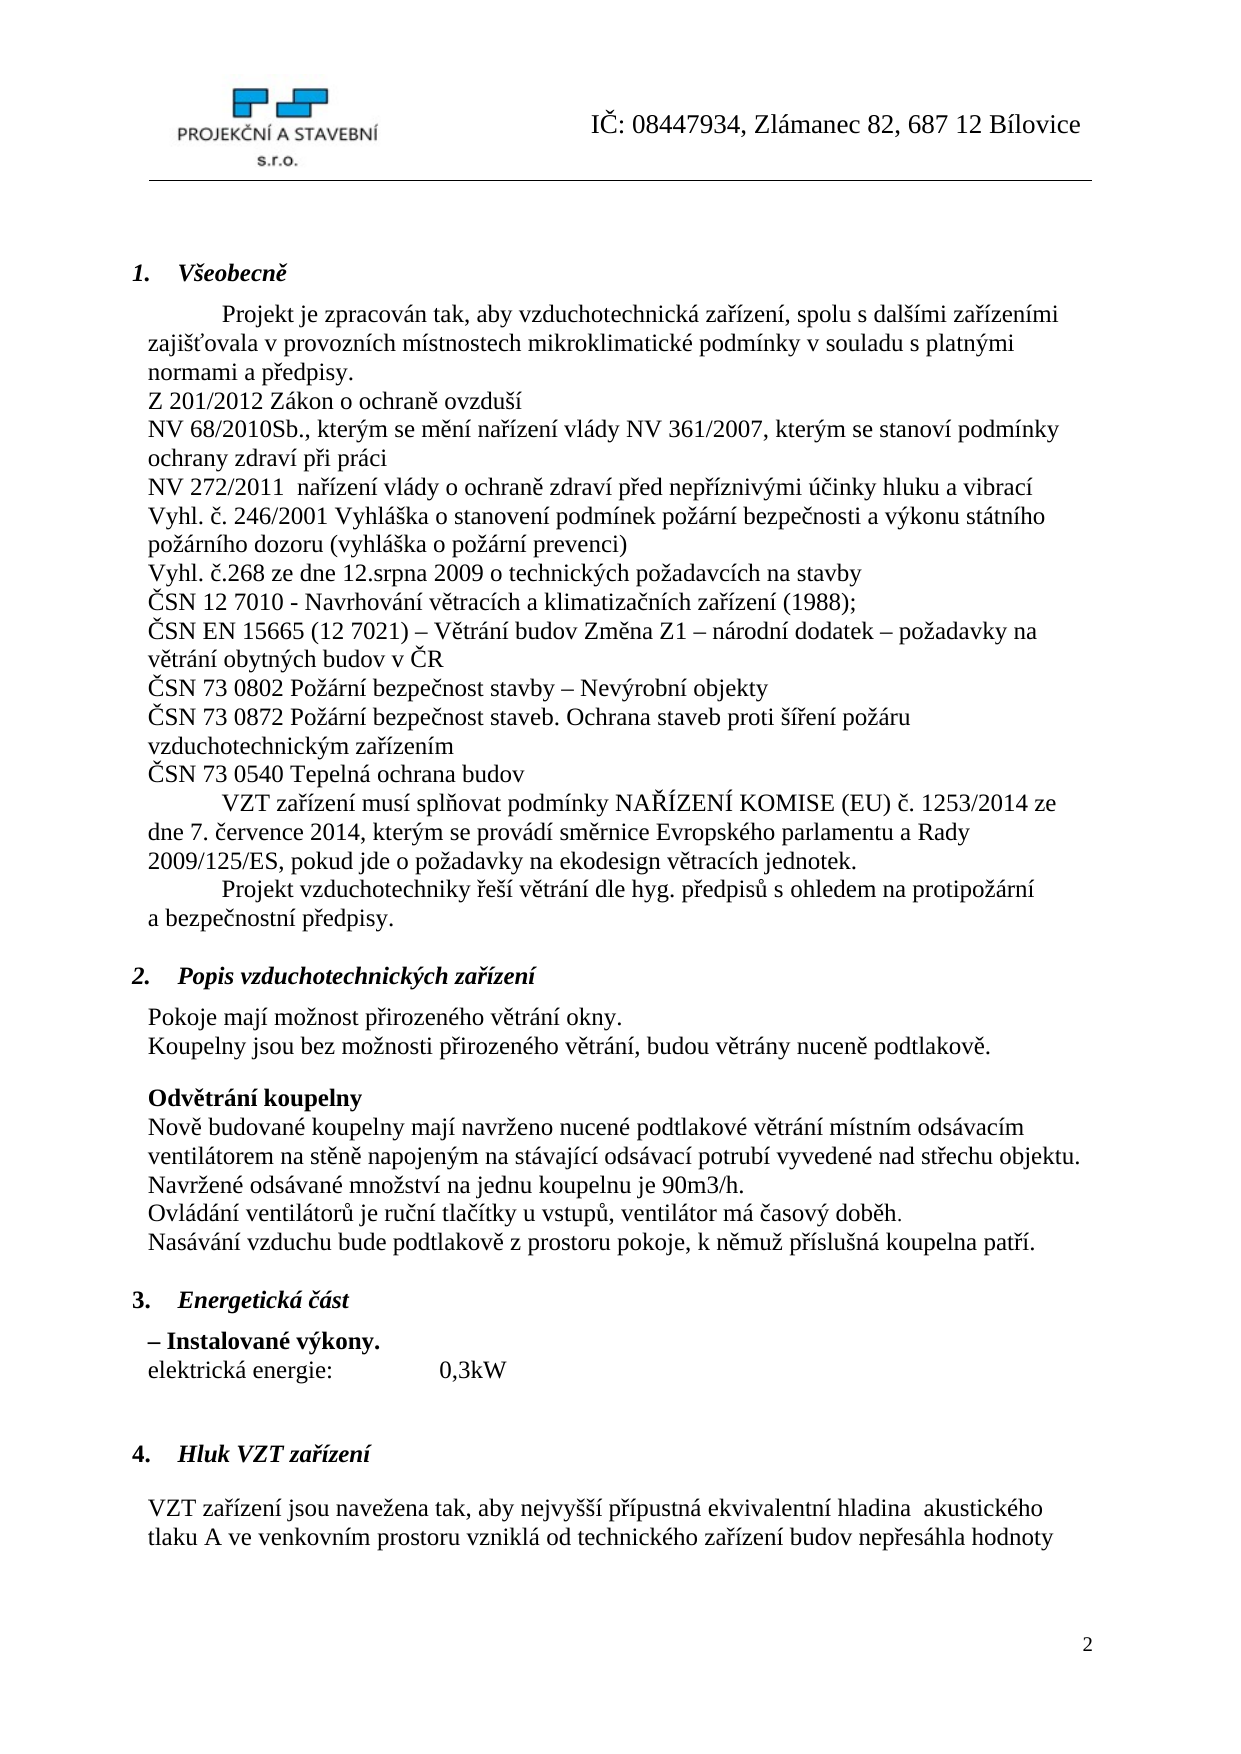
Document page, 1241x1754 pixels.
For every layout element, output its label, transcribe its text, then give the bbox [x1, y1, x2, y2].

text elektrická energie: 0,3kW [148, 1355, 1092, 1383]
text Projekt vzduchotechniky řeší větrání dle hyg. předpisů s ohledem na protipožární a bezpečnostní předpisy. [148, 874, 1092, 932]
list Energetická část [132, 1285, 1092, 1313]
text ČSN 73 0802 Požární bezpečnost stavby – Nevýrobní objekty [148, 673, 1092, 702]
text – Instalované výkony. [148, 1326, 1092, 1355]
text Vyhl. č. 246/2001 Vyhláška o stanovení podmínek požární bezpečnosti a výkonu státního požárního dozoru (vyhláška o požární prevenci) [148, 501, 1092, 558]
list Hluk VZT zařízení [132, 1439, 1092, 1468]
text Projekt je zpracován tak, aby vzduchotechnická zařízení, spolu s dalšími zařízeními zajišťovala v provozních místnostech mikroklimatické podmínky v souladu s platnými normami a předpisy. [148, 299, 1092, 386]
text Nově budované koupelny mají navrženo nucené podtlakové větrání místním odsávacím ventilátorem na stěně napojeným na stávající odsávací potrubí vyvedené nad střechu objektu. [148, 1112, 1092, 1170]
text Nasávání vzduchu bude podtlakově z prostoru pokoje, k němuž příslušná koupelna patří. [148, 1227, 1092, 1256]
list Všeobecně [132, 258, 1092, 287]
text Ovládání ventilátorů je ruční tlačítky u vstupů, ventilátor má časový doběh. [148, 1198, 1092, 1227]
text Odvětrání koupelny [148, 1083, 1092, 1112]
picture [159, 74, 390, 178]
list NV 272/2011 nařízení vlády o ochraně zdraví před nepříznivými účinky hluku a vibrací [148, 472, 1092, 501]
text ČSN EN 15665 (12 7021) – Větrání budov Změna Z1 – národní dodatek – požadavky na větrání obytných budov v ČR [148, 616, 1092, 673]
text Z 201/2012 Zákon o ochraně ovzduší [148, 386, 1092, 414]
text Vyhl. č.268 ze dne 12.srpna 2009 o technických požadavcích na stavby [148, 558, 1092, 587]
text NV 68/2010Sb., kterým se mění nařízení vlády NV 361/2007, kterým se stanoví podmínky ochrany zdraví při práci [148, 414, 1092, 472]
text VZT zařízení musí splňovat podmínky NAŘÍZENÍ KOMISE (EU) č. 1253/2014 ze dne 7. července 2014, kterým se provádí směrnice Evropského parlamentu a Rady 2009/125/ES, pokud jde o požadavky na ekodesign větracích jednotek. [148, 788, 1092, 874]
list Popis vzduchotechnických zařízení [132, 961, 1092, 989]
text Navržené odsávané množství na jednu koupelnu je 90m3/h. [148, 1170, 1092, 1198]
text ČSN 73 0540 Tepelná ochrana budov [148, 759, 1092, 788]
text ČSN 12 7010 - Navrhování větracích a klimatizačních zařízení (1988); [148, 587, 1092, 616]
text Pokoje mají možnost přirozeného větrání okny. [148, 1002, 1092, 1031]
text Koupelny jsou bez možnosti přirozeného větrání, budou větrány nuceně podtlakově. [148, 1031, 1092, 1059]
text ČSN 73 0872 Požární bezpečnost staveb. Ochrana staveb proti šíření požáru vzduchotechnickým zařízením [148, 702, 1092, 759]
